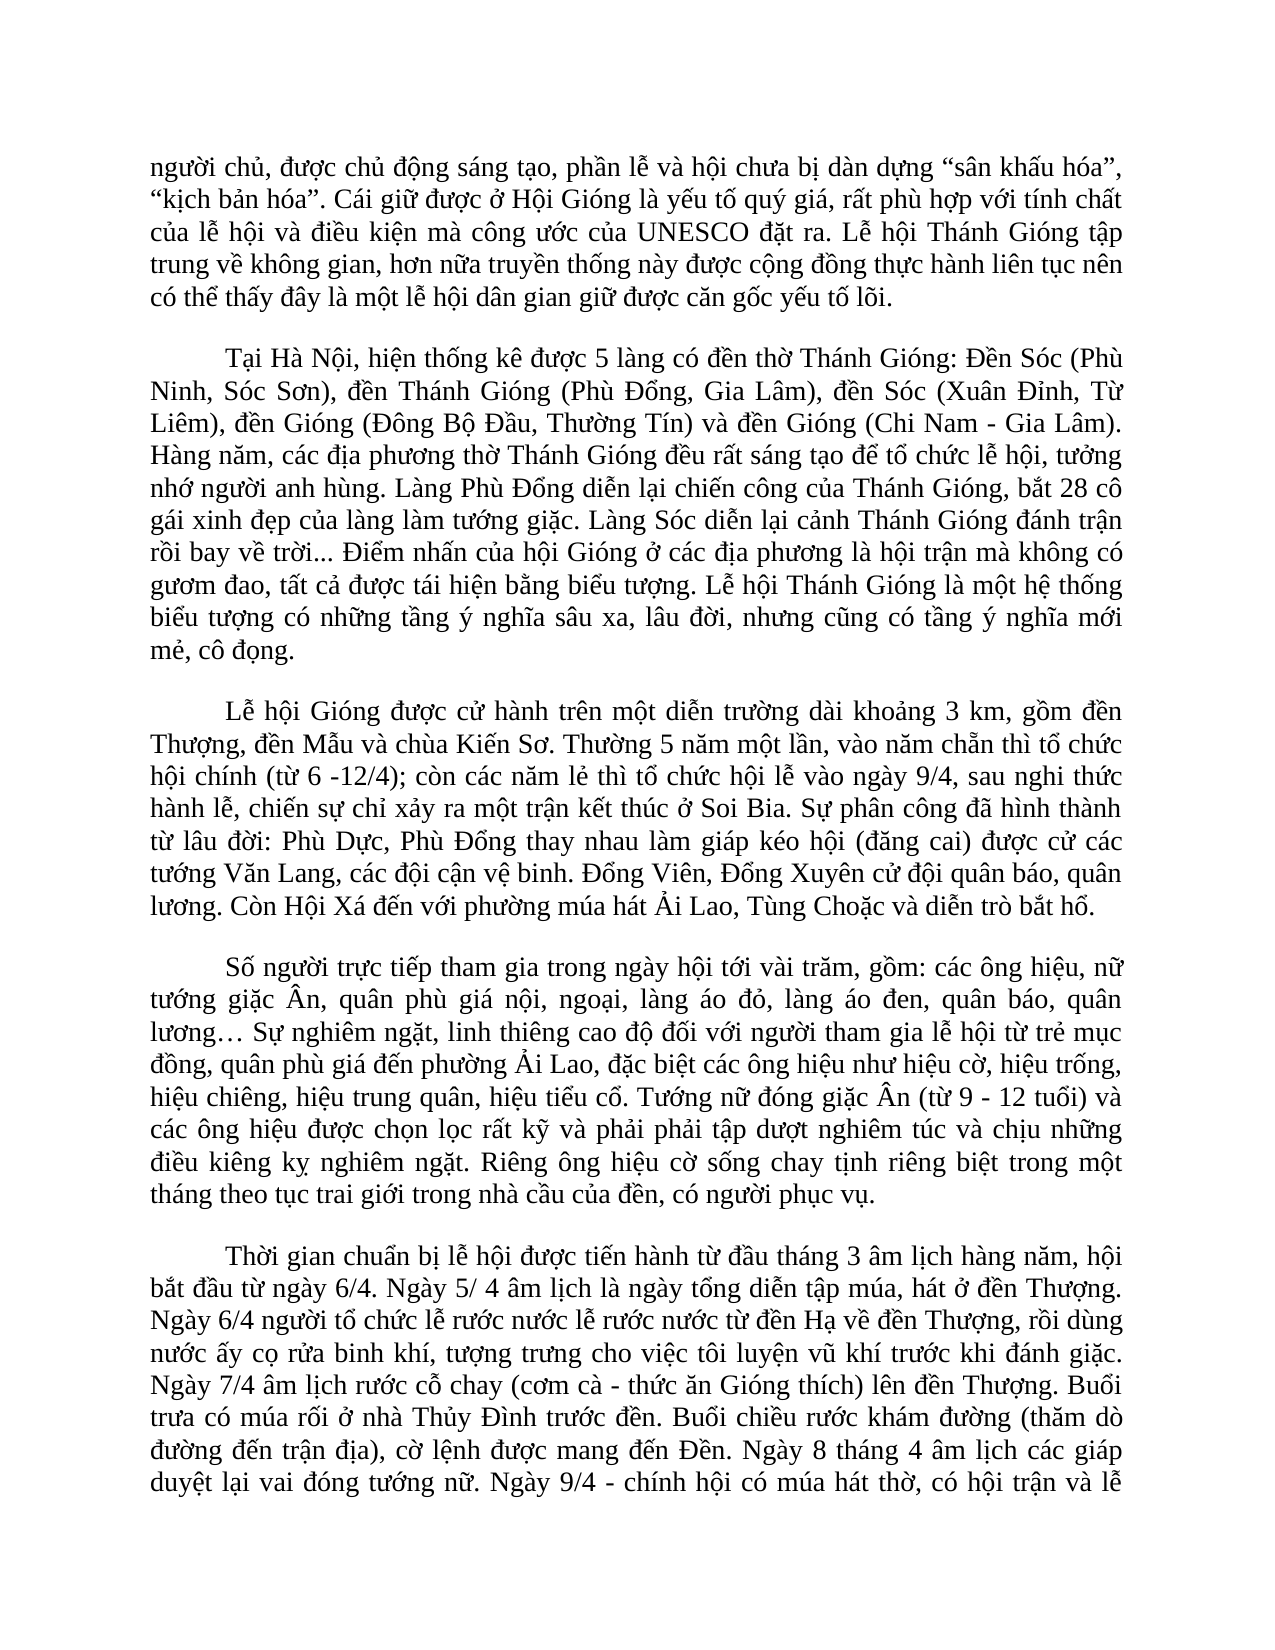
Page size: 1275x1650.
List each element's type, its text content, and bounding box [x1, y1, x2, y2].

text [150, 1238, 1125, 1498]
text Tại Hà Nội, hiện thống kê được 5 làng có đền thờ Thánh Gióng: Đền Sóc (Phù Ninh, Sóc Sơn), đền Thánh Gióng (Phù Đổng, Gia Lâm), đền Sóc (Xuân Đỉnh, Từ Liêm), đền Gióng (Đông Bộ Đầu, Thường Tín) và đền Gióng (Chi Nam - Gia Lâm). Hàng năm, các địa phương thờ Thánh Gióng đều rất sáng tạo để tổ chức lễ hội, tưởng nhớ người anh hùng. Làng Phù Đổng diễn lại chiến công của Thánh Gióng, bắt 28 cô gái xinh đẹp của làng làm tướng giặc. Làng Sóc diễn lại cảnh Thánh Gióng đánh trận rồi bay về trời... Điểm nhấn của hội Gióng ở các địa phương là hội trận mà không có gươm đao, tất cả được tái hiện bằng biểu tượng. Lễ hội Thánh Gióng là một hệ thống biểu tượng có những tầng ý nghĩa sâu xa, lâu đời, nhưng cũng có tầng ý nghĩa mới mẻ, cô đọng. [150, 341, 1125, 665]
text Lễ hội Gióng được cử hành trên một diễn trường dài khoảng 3 km, gồm đền Thượng, đền Mẫu và chùa Kiến Sơ. Thường 5 năm một lần, vào năm chẵn thì tổ chức hội chính (từ 6 -12/4); còn các năm lẻ thì tổ chức hội lễ vào ngày 9/4, sau nghi thức hành lễ, chiến sự chỉ xảy ra một trận kết thúc ở Soi Bia. Sự phân công đã hình thành từ lâu đời: Phù Dực, Phù Đổng thay nhau làm giáp kéo hội (đăng cai) được cử các tướng Văn Lang, các đội cận vệ binh. Đổng Viên, Đổng Xuyên cử đội quân báo, quân lương. Còn Hội Xá đến với phường múa hát Ải Lao, Tùng Choặc và diễn trò bắt hổ. [150, 694, 1125, 921]
text Số người trực tiếp tham gia trong ngày hội tới vài trăm, gồm: các ông hiệu, nữ tướng giặc Ân, quân phù giá nội, ngoại, làng áo đỏ, làng áo đen, quân báo, quân lương… Sự nghiêm ngặt, linh thiêng cao độ đối với người tham gia lễ hội từ trẻ mục đồng, quân phù giá đến phường Ải Lao, đặc biệt các ông hiệu như hiệu cờ, hiệu trống, hiệu chiêng, hiệu trung quân, hiệu tiểu cổ. Tướng nữ đóng giặc Ân (từ 9 - 12 tuổi) và các ông hiệu được chọn lọc rất kỹ và phải phải tập dượt nghiêm túc và chịu những điều kiêng kỵ nghiêm ngặt. Riêng ông hiệu cờ sống chay tịnh riêng biệt trong một tháng theo tục trai giới trong nhà cầu của đền, có người phục vụ. [150, 950, 1125, 1209]
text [150, 150, 1125, 312]
